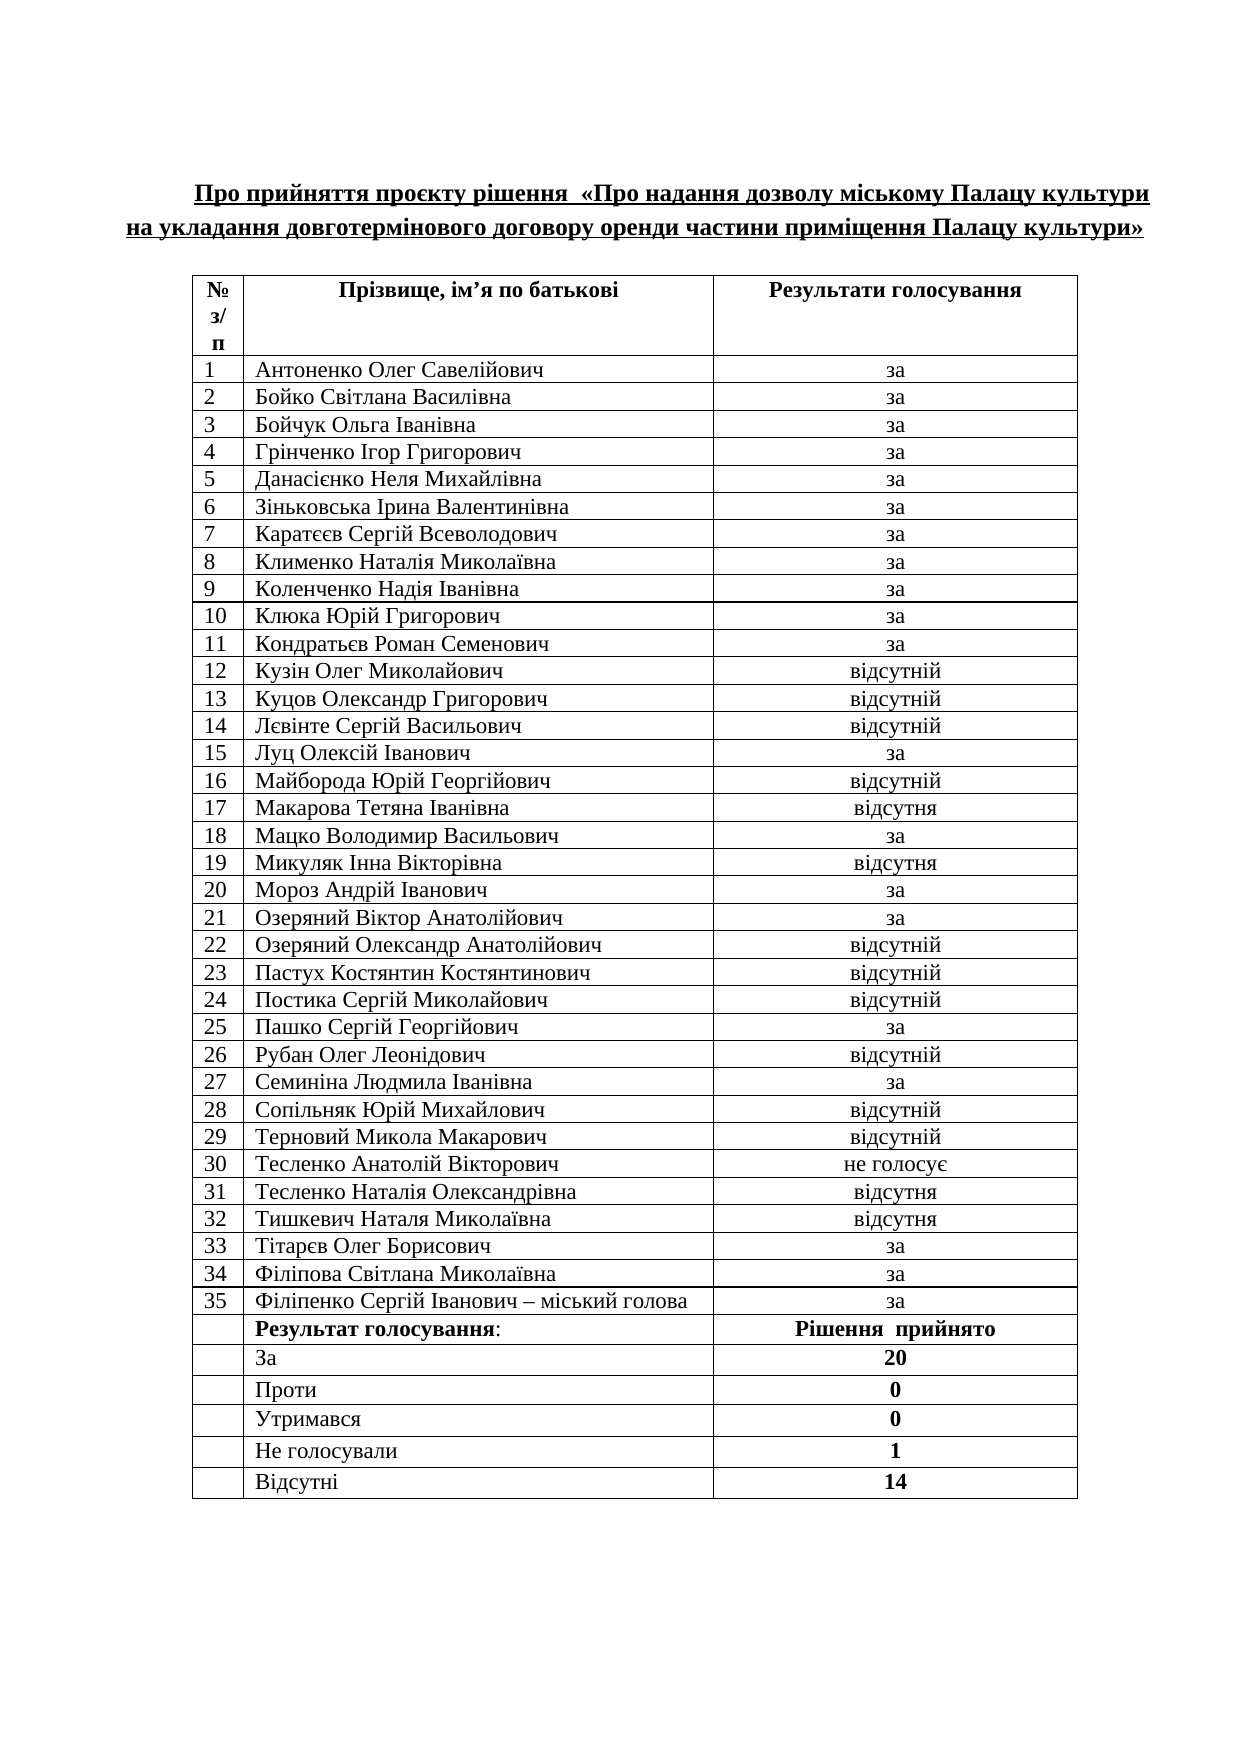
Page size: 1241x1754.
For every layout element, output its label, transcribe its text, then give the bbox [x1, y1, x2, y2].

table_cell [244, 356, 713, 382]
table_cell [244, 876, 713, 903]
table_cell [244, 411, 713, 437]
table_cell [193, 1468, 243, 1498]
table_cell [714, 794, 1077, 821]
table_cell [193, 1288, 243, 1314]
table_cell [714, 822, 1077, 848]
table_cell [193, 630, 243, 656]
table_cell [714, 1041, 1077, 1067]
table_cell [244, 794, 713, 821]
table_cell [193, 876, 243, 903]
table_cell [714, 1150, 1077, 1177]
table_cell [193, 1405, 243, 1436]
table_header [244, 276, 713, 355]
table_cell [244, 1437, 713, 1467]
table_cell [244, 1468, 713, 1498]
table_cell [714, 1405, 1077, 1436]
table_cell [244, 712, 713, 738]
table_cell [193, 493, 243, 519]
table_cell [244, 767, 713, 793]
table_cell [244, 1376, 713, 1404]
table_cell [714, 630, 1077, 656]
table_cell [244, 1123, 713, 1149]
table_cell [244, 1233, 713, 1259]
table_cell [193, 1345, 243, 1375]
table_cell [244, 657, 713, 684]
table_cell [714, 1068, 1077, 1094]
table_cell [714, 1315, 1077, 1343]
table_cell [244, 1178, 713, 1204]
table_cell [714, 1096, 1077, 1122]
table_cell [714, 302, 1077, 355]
text Про прийняття проєкту рішення «Про надання дозволу міському Палацу культури на укладання довготермінового договору оренди частини приміщення Палацу культури» [118, 178, 1152, 240]
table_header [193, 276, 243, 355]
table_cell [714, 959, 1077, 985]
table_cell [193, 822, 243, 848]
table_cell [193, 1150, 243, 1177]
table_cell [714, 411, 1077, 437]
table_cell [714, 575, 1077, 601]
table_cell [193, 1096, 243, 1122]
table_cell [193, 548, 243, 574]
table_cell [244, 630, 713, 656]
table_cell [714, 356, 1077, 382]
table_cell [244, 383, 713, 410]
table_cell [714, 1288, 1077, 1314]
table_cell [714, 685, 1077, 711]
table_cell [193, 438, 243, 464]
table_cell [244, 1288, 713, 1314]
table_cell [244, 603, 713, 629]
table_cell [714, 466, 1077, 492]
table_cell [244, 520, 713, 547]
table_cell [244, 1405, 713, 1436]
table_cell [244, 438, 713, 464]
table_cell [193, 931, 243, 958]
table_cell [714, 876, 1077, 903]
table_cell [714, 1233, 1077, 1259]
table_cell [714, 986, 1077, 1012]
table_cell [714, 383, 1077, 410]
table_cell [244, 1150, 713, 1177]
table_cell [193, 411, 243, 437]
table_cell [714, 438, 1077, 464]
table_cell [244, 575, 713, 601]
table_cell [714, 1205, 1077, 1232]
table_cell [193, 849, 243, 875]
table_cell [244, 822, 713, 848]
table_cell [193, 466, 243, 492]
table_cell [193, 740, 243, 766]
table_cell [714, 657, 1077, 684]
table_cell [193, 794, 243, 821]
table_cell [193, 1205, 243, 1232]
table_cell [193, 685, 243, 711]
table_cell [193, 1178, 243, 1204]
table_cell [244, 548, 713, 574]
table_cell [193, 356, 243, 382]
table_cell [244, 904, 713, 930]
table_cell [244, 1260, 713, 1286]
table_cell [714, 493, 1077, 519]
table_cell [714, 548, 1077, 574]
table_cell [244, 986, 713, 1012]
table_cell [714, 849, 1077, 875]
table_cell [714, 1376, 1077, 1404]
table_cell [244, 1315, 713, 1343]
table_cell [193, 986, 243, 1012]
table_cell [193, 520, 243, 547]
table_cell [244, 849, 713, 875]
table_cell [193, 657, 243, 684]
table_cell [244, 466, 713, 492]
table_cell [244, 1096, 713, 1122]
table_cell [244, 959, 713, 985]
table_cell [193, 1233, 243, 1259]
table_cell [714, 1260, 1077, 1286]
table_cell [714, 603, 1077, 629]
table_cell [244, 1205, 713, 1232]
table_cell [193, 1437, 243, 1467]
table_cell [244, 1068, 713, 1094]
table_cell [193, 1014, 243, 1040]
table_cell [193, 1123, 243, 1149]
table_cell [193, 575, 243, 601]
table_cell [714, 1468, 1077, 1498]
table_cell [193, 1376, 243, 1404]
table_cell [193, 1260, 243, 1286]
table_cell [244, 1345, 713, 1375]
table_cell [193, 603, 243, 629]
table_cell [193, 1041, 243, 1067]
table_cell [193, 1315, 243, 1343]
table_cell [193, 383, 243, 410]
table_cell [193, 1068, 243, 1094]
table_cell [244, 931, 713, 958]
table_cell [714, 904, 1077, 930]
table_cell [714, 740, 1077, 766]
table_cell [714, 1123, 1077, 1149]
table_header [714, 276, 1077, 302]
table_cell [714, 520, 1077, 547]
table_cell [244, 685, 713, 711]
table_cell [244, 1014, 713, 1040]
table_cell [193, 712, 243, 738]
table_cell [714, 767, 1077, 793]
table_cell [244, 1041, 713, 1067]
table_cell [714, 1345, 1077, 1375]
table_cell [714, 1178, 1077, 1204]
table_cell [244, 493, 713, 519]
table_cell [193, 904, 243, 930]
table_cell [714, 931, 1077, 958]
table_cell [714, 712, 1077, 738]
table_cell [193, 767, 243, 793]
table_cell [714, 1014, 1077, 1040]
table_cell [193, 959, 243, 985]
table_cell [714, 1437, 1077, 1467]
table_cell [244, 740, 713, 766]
